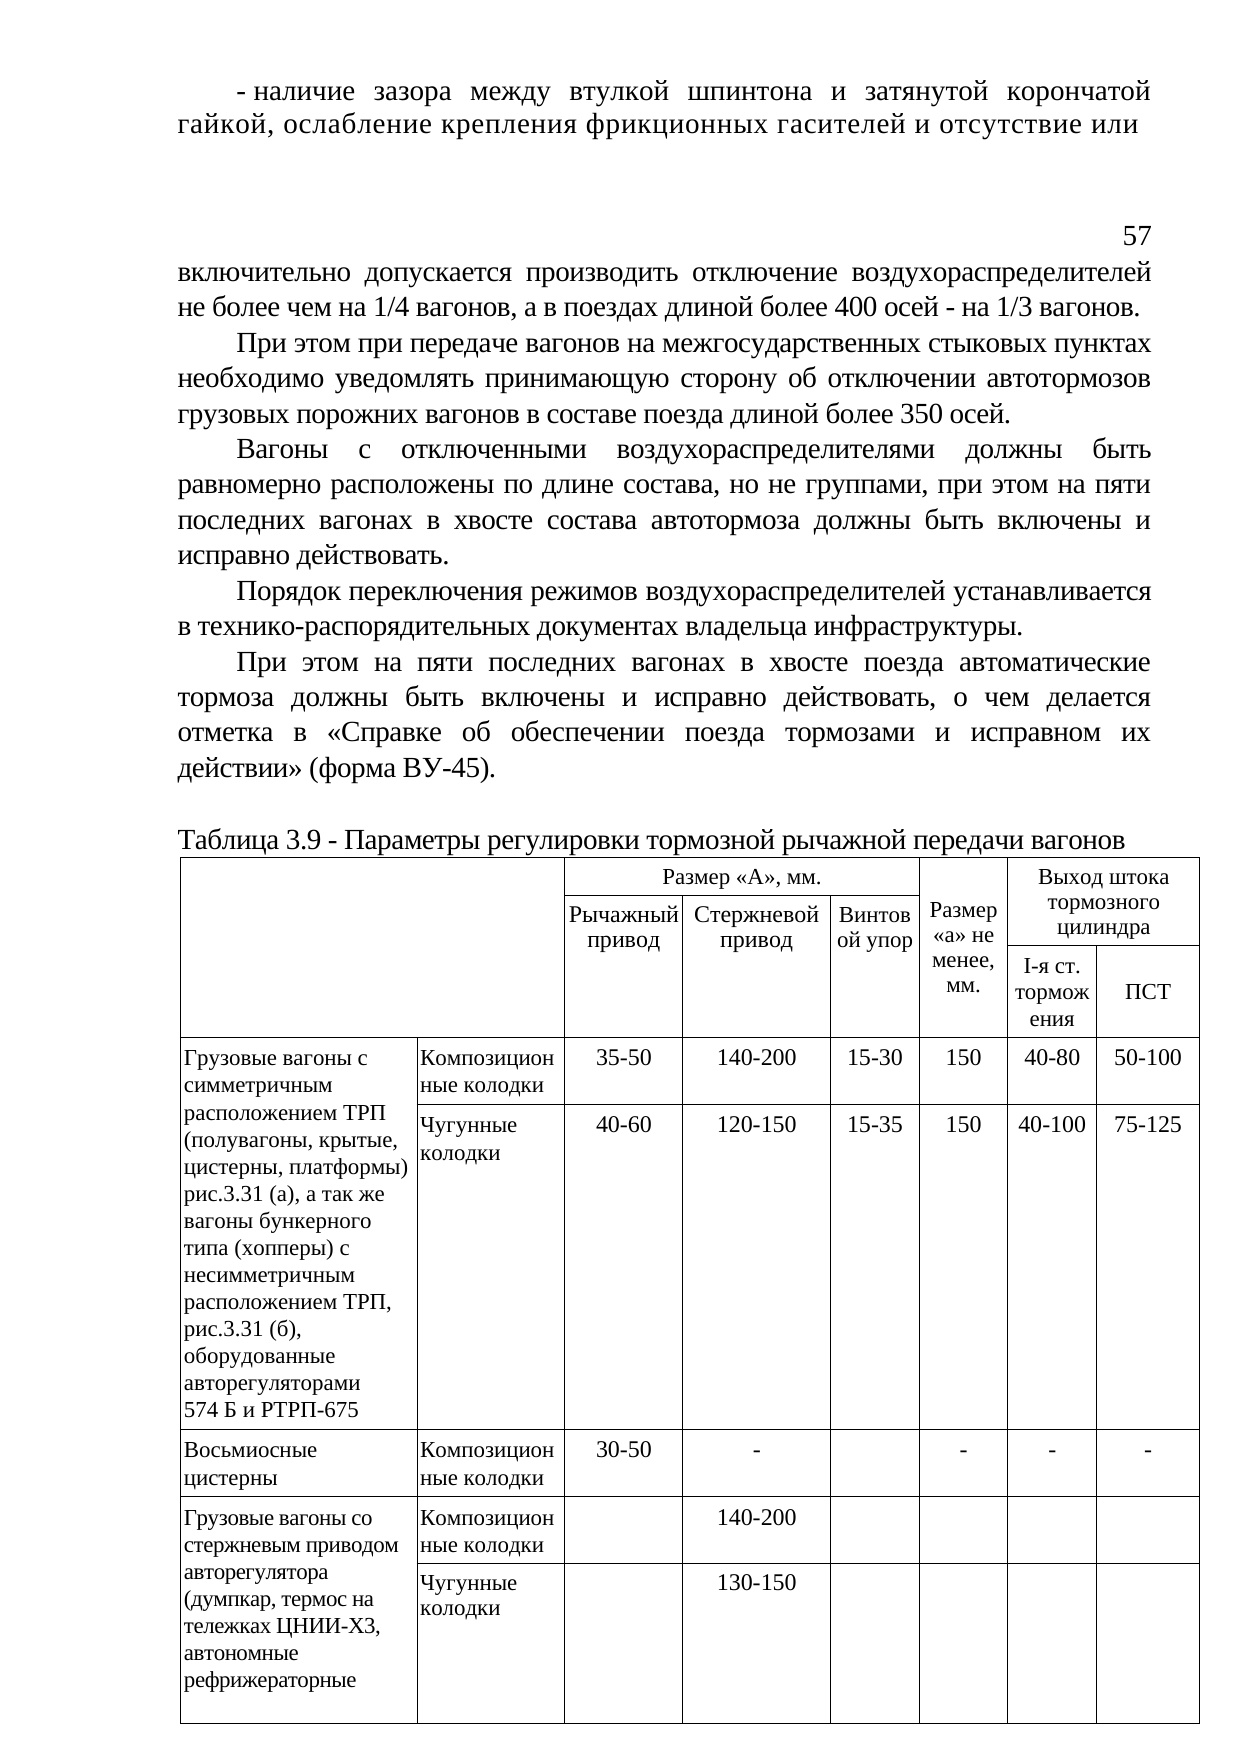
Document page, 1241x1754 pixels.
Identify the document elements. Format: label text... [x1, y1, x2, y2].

text включительно допускается производить отключение воздухораспределителей не более чем на 1/4 вагонов, а в поездах длиной более 400 осей - на 1/3 вагонов. [177, 253, 1152, 324]
table_cell [565, 1564, 682, 1723]
table_cell 150 [920, 1105, 1007, 1429]
text - наличие зазора между втулкой шпинтона и затянутой корончатой гайкой, ослабление крепления фрикционных гасителей и отсутствие или [177, 74, 1152, 141]
table_cell Винтовой упор [831, 896, 919, 1037]
table_cell Рычажный привод [565, 896, 682, 1037]
table_cell Грузовые вагоны с симметричным расположением ТРП (полувагоны, крытые, цистерны, платформы) рис.3.31 (а), а так же вагоны бункерного типа (хопперы) с несимметричным расположением ТРП, рис.3.31 (б), оборудованные авторегуляторами 574 Б и РТРП-675 [181, 1038, 417, 1429]
table_cell 40-100 [1008, 1105, 1096, 1429]
table_cell - [1008, 1430, 1096, 1496]
table_cell ПСТ [1097, 946, 1199, 1037]
table_cell Стержневой привод [683, 896, 830, 1037]
table_header [181, 858, 564, 1037]
table_cell 30-50 [565, 1430, 682, 1496]
table_cell 130-150 [683, 1564, 830, 1723]
table_cell 120-150 [683, 1105, 830, 1429]
table_cell 15-30 [831, 1038, 919, 1104]
table_cell Чугунные колодки [418, 1105, 564, 1429]
table_cell Композиционные колодки [418, 1038, 564, 1104]
table_cell 50-100 [1097, 1038, 1199, 1104]
table_cell 140-200 [683, 1038, 830, 1104]
text Таблица 3.9 - Параметры регулировки тормозной рычажной передачи вагонов [177, 820, 1152, 857]
table_header Размер «а» не менее, мм. [920, 858, 1007, 1037]
table_cell [831, 1430, 919, 1496]
table_cell Композиционные колодки [418, 1430, 564, 1496]
text Вагоны с отключенными воздухораспределителями должны быть равномерно расположены по длине состава, но не группами, при этом на пяти последних вагонах в хвосте состава автотормоза должны быть включены и исправно действовать. [177, 430, 1152, 572]
table_cell - [683, 1430, 830, 1496]
table_cell 15-35 [831, 1105, 919, 1429]
table_cell [831, 1497, 919, 1563]
text 57 [177, 216, 1152, 253]
table_header Выход штока тормозного цилиндра [1008, 858, 1199, 945]
table_cell Чугунные колодки [418, 1564, 564, 1723]
table_cell I-я ст. торможения [1008, 946, 1096, 1037]
table_cell 40-60 [565, 1105, 682, 1429]
table_cell [1097, 1497, 1199, 1563]
table_cell [1008, 1564, 1096, 1723]
text При этом на пяти последних вагонах в хвосте поезда автоматические тормоза должны быть включены и исправно действовать, о чем делается отметка в «Справке об обеспечении поезда тормозами и исправном их действии» (форма ВУ-45). [177, 643, 1152, 784]
table_cell - [1097, 1430, 1199, 1496]
table_cell [1097, 1564, 1199, 1723]
table_cell - [920, 1430, 1007, 1496]
table_cell 75-125 [1097, 1105, 1199, 1429]
table_cell [1008, 1497, 1096, 1563]
table_cell Грузовые вагоны со стержневым приводом авторегулятора (думпкар, термос на тележках ЦНИИ-Х3, автономные рефрижераторные вагоны на тележках ЦМВ - Дессау), рис. 3.31 (в) [181, 1497, 417, 1723]
text При этом при передаче вагонов на межгосударственных стыковых пунктах необходимо уведомлять принимающую сторону об отключении автотормозов грузовых порожних вагонов в составе поезда длиной более 350 осей. [177, 324, 1152, 430]
table_header Размер «А», мм. [565, 858, 919, 895]
table_cell Композиционные колодки [418, 1497, 564, 1563]
table_cell [920, 1497, 1007, 1563]
table_cell [831, 1564, 919, 1723]
table_cell 35-50 [565, 1038, 682, 1104]
table_cell Восьмиосные цистерны [181, 1430, 417, 1496]
text Порядок переключения режимов воздухораспределителей устанавливается в технико-распорядительных документах владельца инфраструктуры. [177, 572, 1152, 643]
table_cell 140-200 [683, 1497, 830, 1563]
table_cell 40-80 [1008, 1038, 1096, 1104]
table_cell 150 [920, 1038, 1007, 1104]
table_cell [565, 1497, 682, 1563]
table_cell [920, 1564, 1007, 1723]
